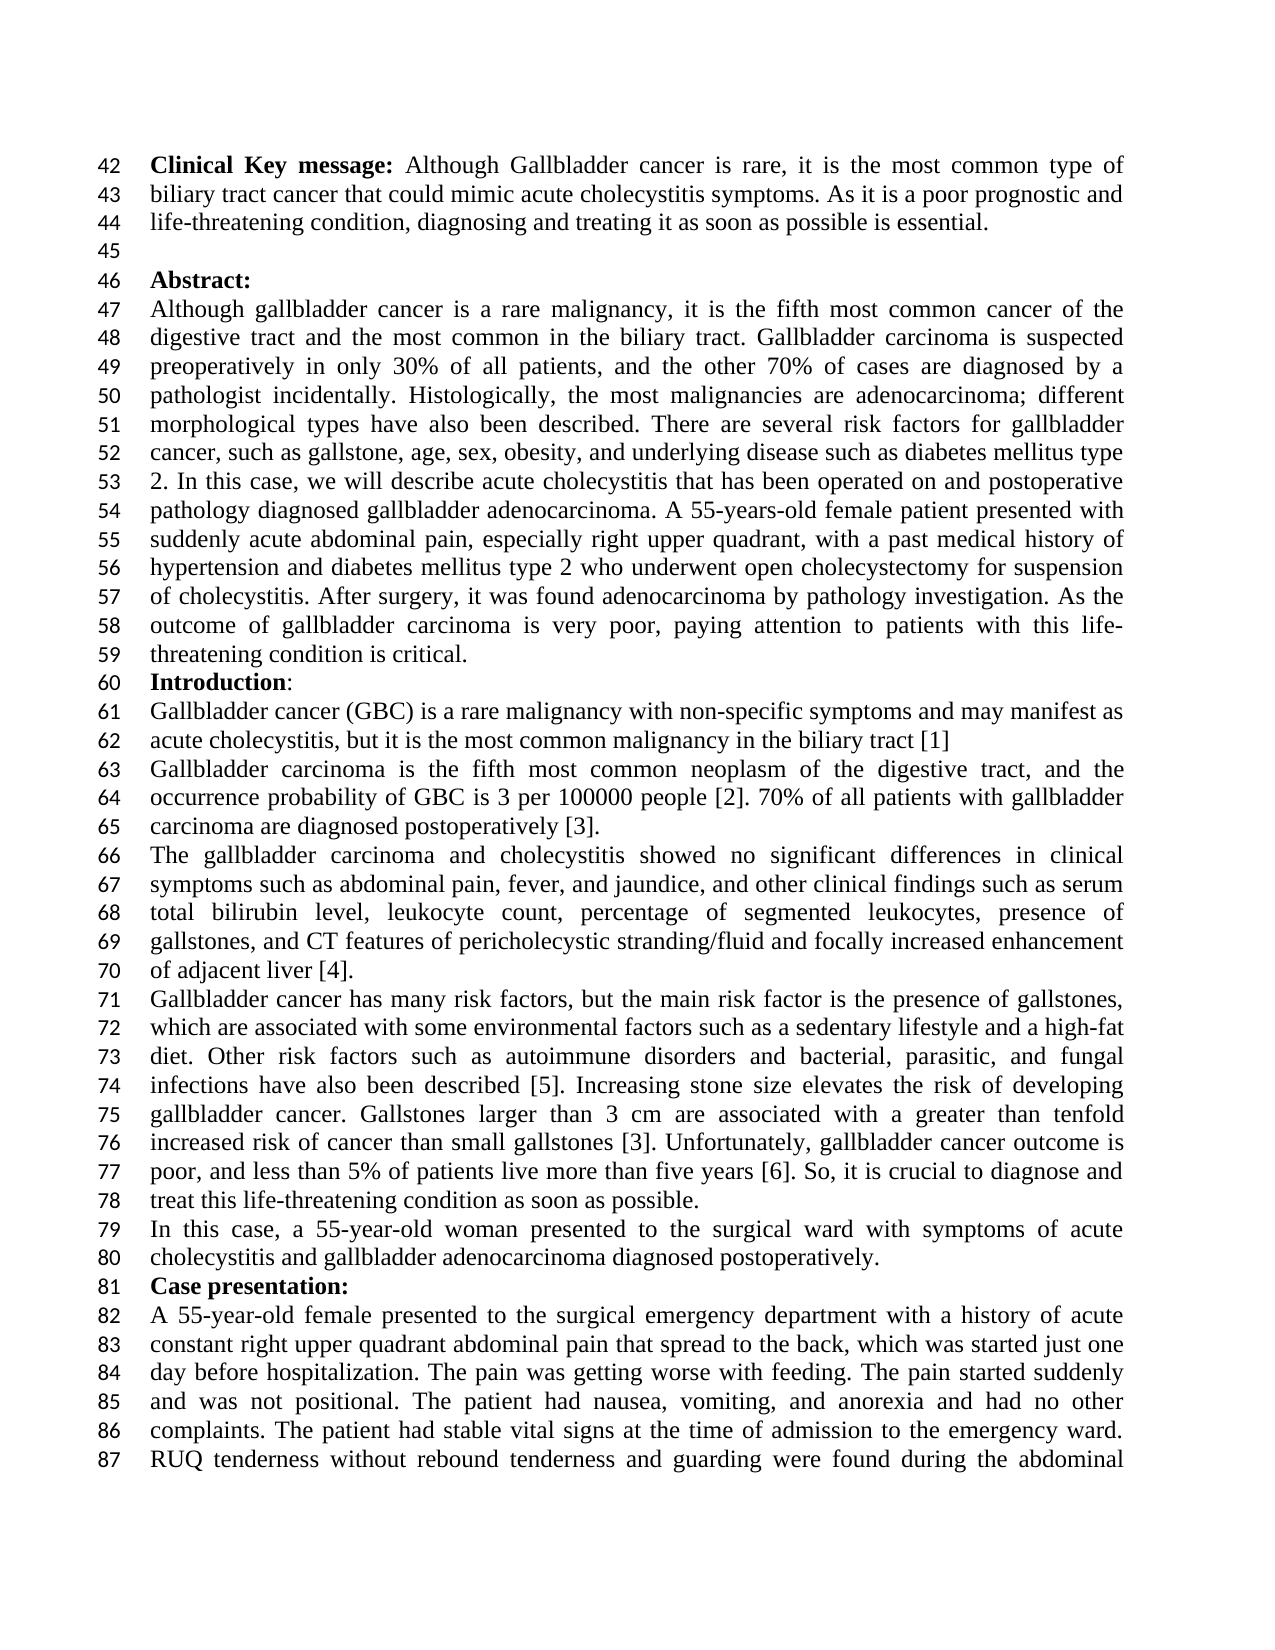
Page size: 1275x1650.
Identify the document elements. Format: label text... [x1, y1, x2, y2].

text Case presentation: [150, 1271, 1125, 1300]
text Clinical Key message: Although Gallbladder cancer is rare, it is the most common type of biliary tract cancer that could mimic acute cholecystitis symptoms. As it is a poor prognostic and life-threatening condition, diagnosing and treating it as soon as possible is essential. [150, 150, 1125, 236]
text Introduction: [150, 667, 1125, 696]
text Abstract: [150, 265, 1125, 294]
text Gallbladder carcinoma is the fifth most common neoplasm of the digestive tract, and the occurrence probability of GBC is 3 per 100000 people [2]. 70% of all patients with gallbladder carcinoma are diagnosed postoperatively [3]. [150, 754, 1125, 840]
text The gallbladder carcinoma and cholecystitis showed no significant differences in clinical symptoms such as abdominal pain, fever, and jaundice, and other clinical findings such as serum total bilirubin level, leukocyte count, percentage of segmented leukocytes, presence of gallstones, and CT features of pericholecystic stranding/fluid and focally increased enhancement of adjacent liver [4]. [150, 840, 1125, 984]
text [150, 1300, 1125, 1472]
text Although gallbladder cancer is a rare malignancy, it is the fifth most common cancer of the digestive tract and the most common in the biliary tract. Gallbladder carcinoma is suspected preoperatively in only 30% of all patients, and the other 70% of cases are diagnosed by a pathologist incidentally. Histologically, the most malignancies are adenocarcinoma; different morphological types have also been described. There are several risk factors for gallbladder cancer, such as gallstone, age, sex, obesity, and underlying disease such as diabetes mellitus type 2. In this case, we will describe acute cholecystitis that has been operated on and postoperative pathology diagnosed gallbladder adenocarcinoma. A 55-years-old female patient presented with suddenly acute abdominal pain, especially right upper quadrant, with a past medical history of hypertension and diabetes mellitus type 2 who underwent open cholecystectomy for suspension of cholecystitis. After surgery, it was found adenocarcinoma by pathology investigation. As the outcome of gallbladder carcinoma is very poor, paying attention to patients with this life-threatening condition is critical. [150, 294, 1125, 667]
text In this case, a 55-year-old woman presented to the surgical ward with symptoms of acute cholecystitis and gallbladder adenocarcinoma diagnosed postoperatively. [150, 1214, 1125, 1271]
text Gallbladder cancer has many risk factors, but the main risk factor is the presence of gallstones, which are associated with some environmental factors such as a sedentary lifestyle and a high-fat diet. Other risk factors such as autoimmune disorders and bacterial, parasitic, and fungal infections have also been described [5]. Increasing stone size elevates the risk of developing gallbladder cancer. Gallstones larger than 3 cm are associated with a greater than tenfold increased risk of cancer than small gallstones [3]. Unfortunately, gallbladder cancer outcome is poor, and less than 5% of patients live more than five years [6]. So, it is crucial to diagnose and treat this life-threatening condition as soon as possible. [150, 984, 1125, 1214]
text Gallbladder cancer (GBC) is a rare malignancy with non-specific symptoms and may manifest as acute cholecystitis, but it is the most common malignancy in the biliary tract [1] [150, 696, 1125, 754]
